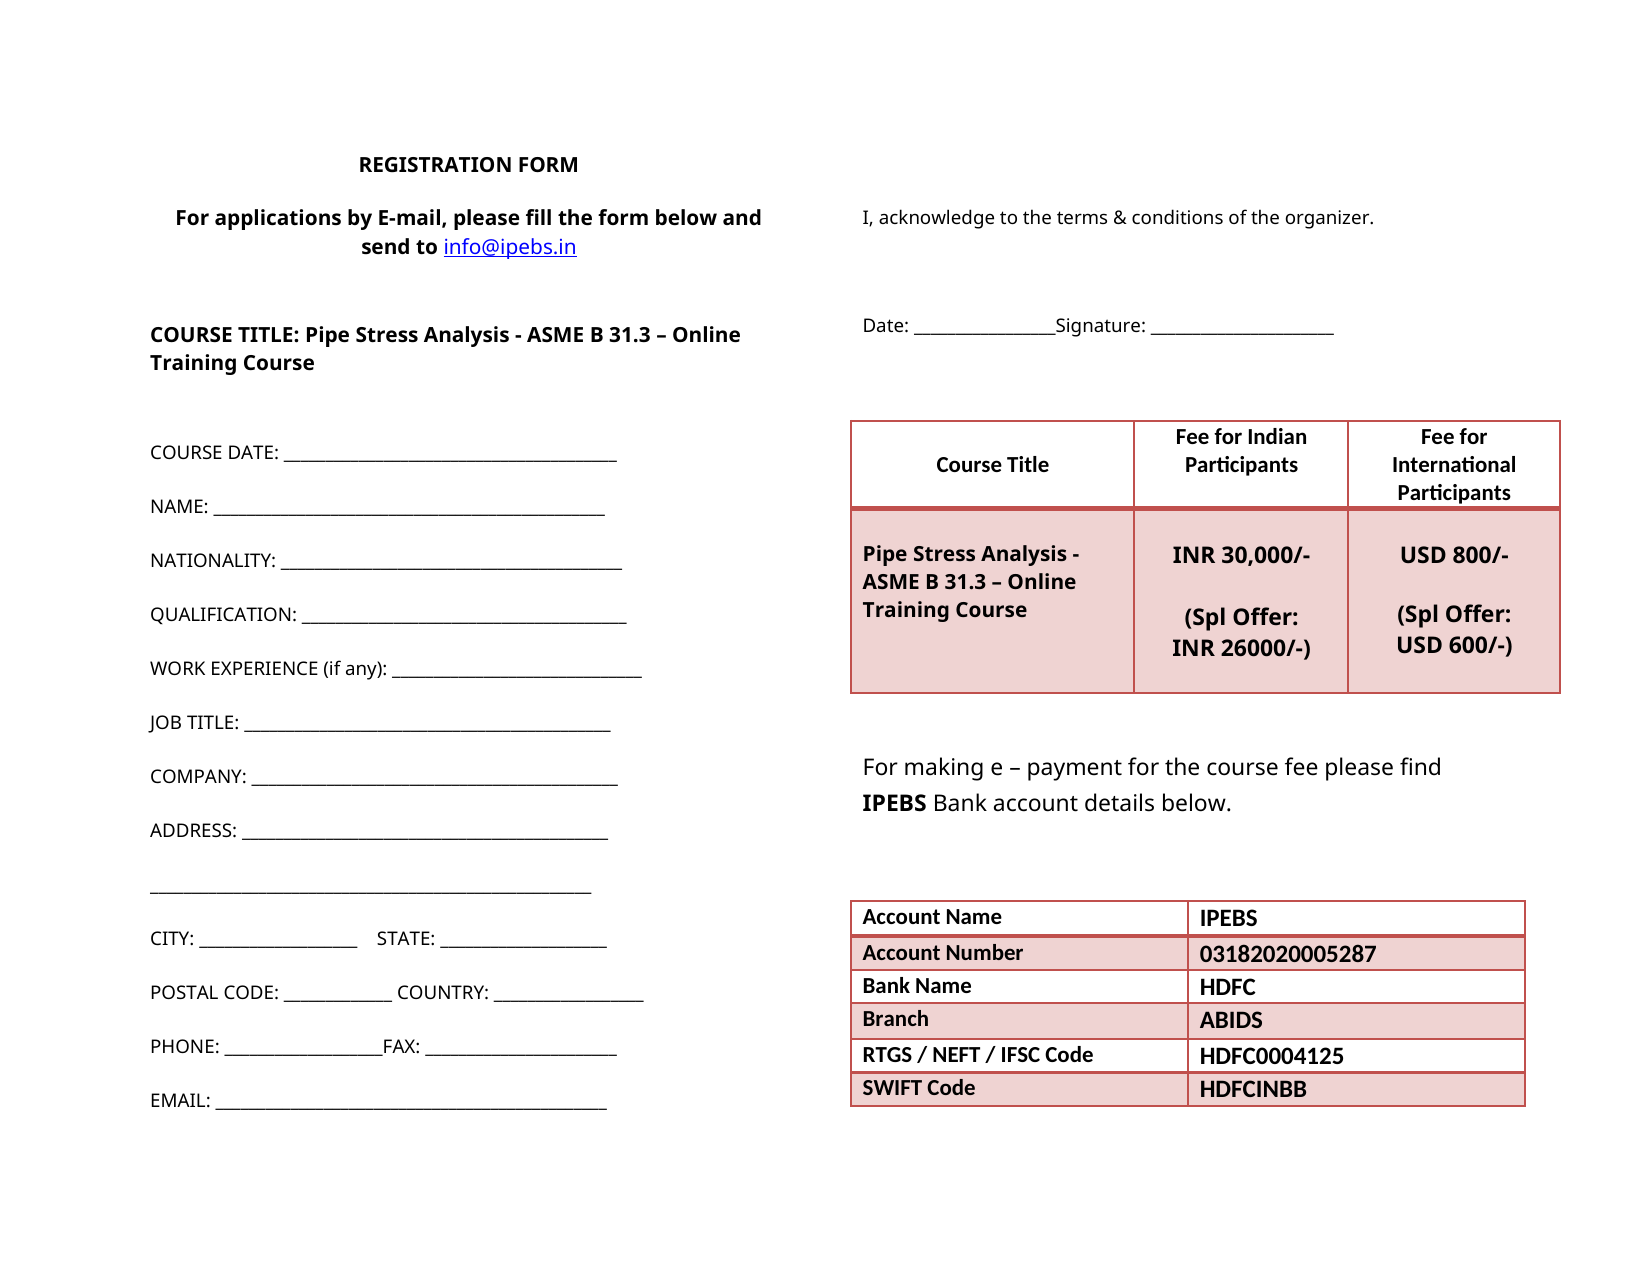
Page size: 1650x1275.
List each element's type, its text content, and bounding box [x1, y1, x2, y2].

text COURSE DATE: ________________________________________ [150, 439, 787, 465]
table_header Fee for International Participants [1349, 422, 1559, 506]
table_cell USD 800/- (Spl Offer: USD 600/-) [1349, 511, 1559, 692]
text CITY: ___________________ STATE: ____________________ [150, 925, 787, 951]
table_cell RTGS / NEFT / IFSC Code [852, 1040, 1187, 1071]
table_cell Branch [852, 1004, 1187, 1038]
table_header Fee for Indian Participants [1135, 422, 1347, 506]
text EMAIL: _______________________________________________ [150, 1087, 787, 1112]
text REGISTRATION FORM [150, 150, 787, 178]
text Date: _________________Signature: ______________________ [862, 312, 1500, 337]
text JOB TITLE: ____________________________________________ [150, 709, 787, 735]
text For making e – payment for the course fee please find IPEBS Bank account details below. [862, 751, 1500, 818]
text COURSE TITLE: Pipe Stress Analysis - ASME B 31.3 – Online Training Course [150, 320, 787, 377]
table_cell 03182020005287 [1189, 938, 1524, 969]
table_cell HDFCINBB [1189, 1074, 1524, 1105]
table_cell INR 30,000/- (Spl Offer: INR 26000/-) [1135, 511, 1347, 692]
text For applications by E-mail, please fill the form below and send to info@ipebs.in [150, 203, 787, 260]
table_header Course Title [852, 422, 1133, 506]
text _____________________________________________________ [150, 871, 787, 897]
text NATIONALITY: _________________________________________ [150, 547, 787, 573]
table_header Account Name [852, 902, 1187, 933]
text PHONE: ___________________FAX: _______________________ [150, 1033, 787, 1058]
table_header IPEBS [1189, 902, 1524, 933]
text I, acknowledge to the terms & conditions of the organizer. [862, 204, 1500, 229]
table_cell Pipe Stress Analysis - ASME B 31.3 – Online Training Course [852, 511, 1133, 692]
text QUALIFICATION: _______________________________________ [150, 601, 787, 627]
table_cell Account Number [852, 938, 1187, 969]
table_cell HDFC [1189, 971, 1524, 1002]
table_cell Bank Name [852, 971, 1187, 1002]
text ADDRESS: ____________________________________________ [150, 817, 787, 843]
text WORK EXPERIENCE (if any): ______________________________ [150, 655, 787, 681]
table_cell ABIDS [1189, 1004, 1524, 1038]
text NAME: _______________________________________________ [150, 493, 787, 519]
table_cell HDFC0004125 [1189, 1040, 1524, 1071]
table_cell SWIFT Code [852, 1074, 1187, 1105]
text POSTAL CODE: _____________ COUNTRY: __________________ [150, 979, 787, 1004]
text COMPANY: ____________________________________________ [150, 763, 787, 789]
